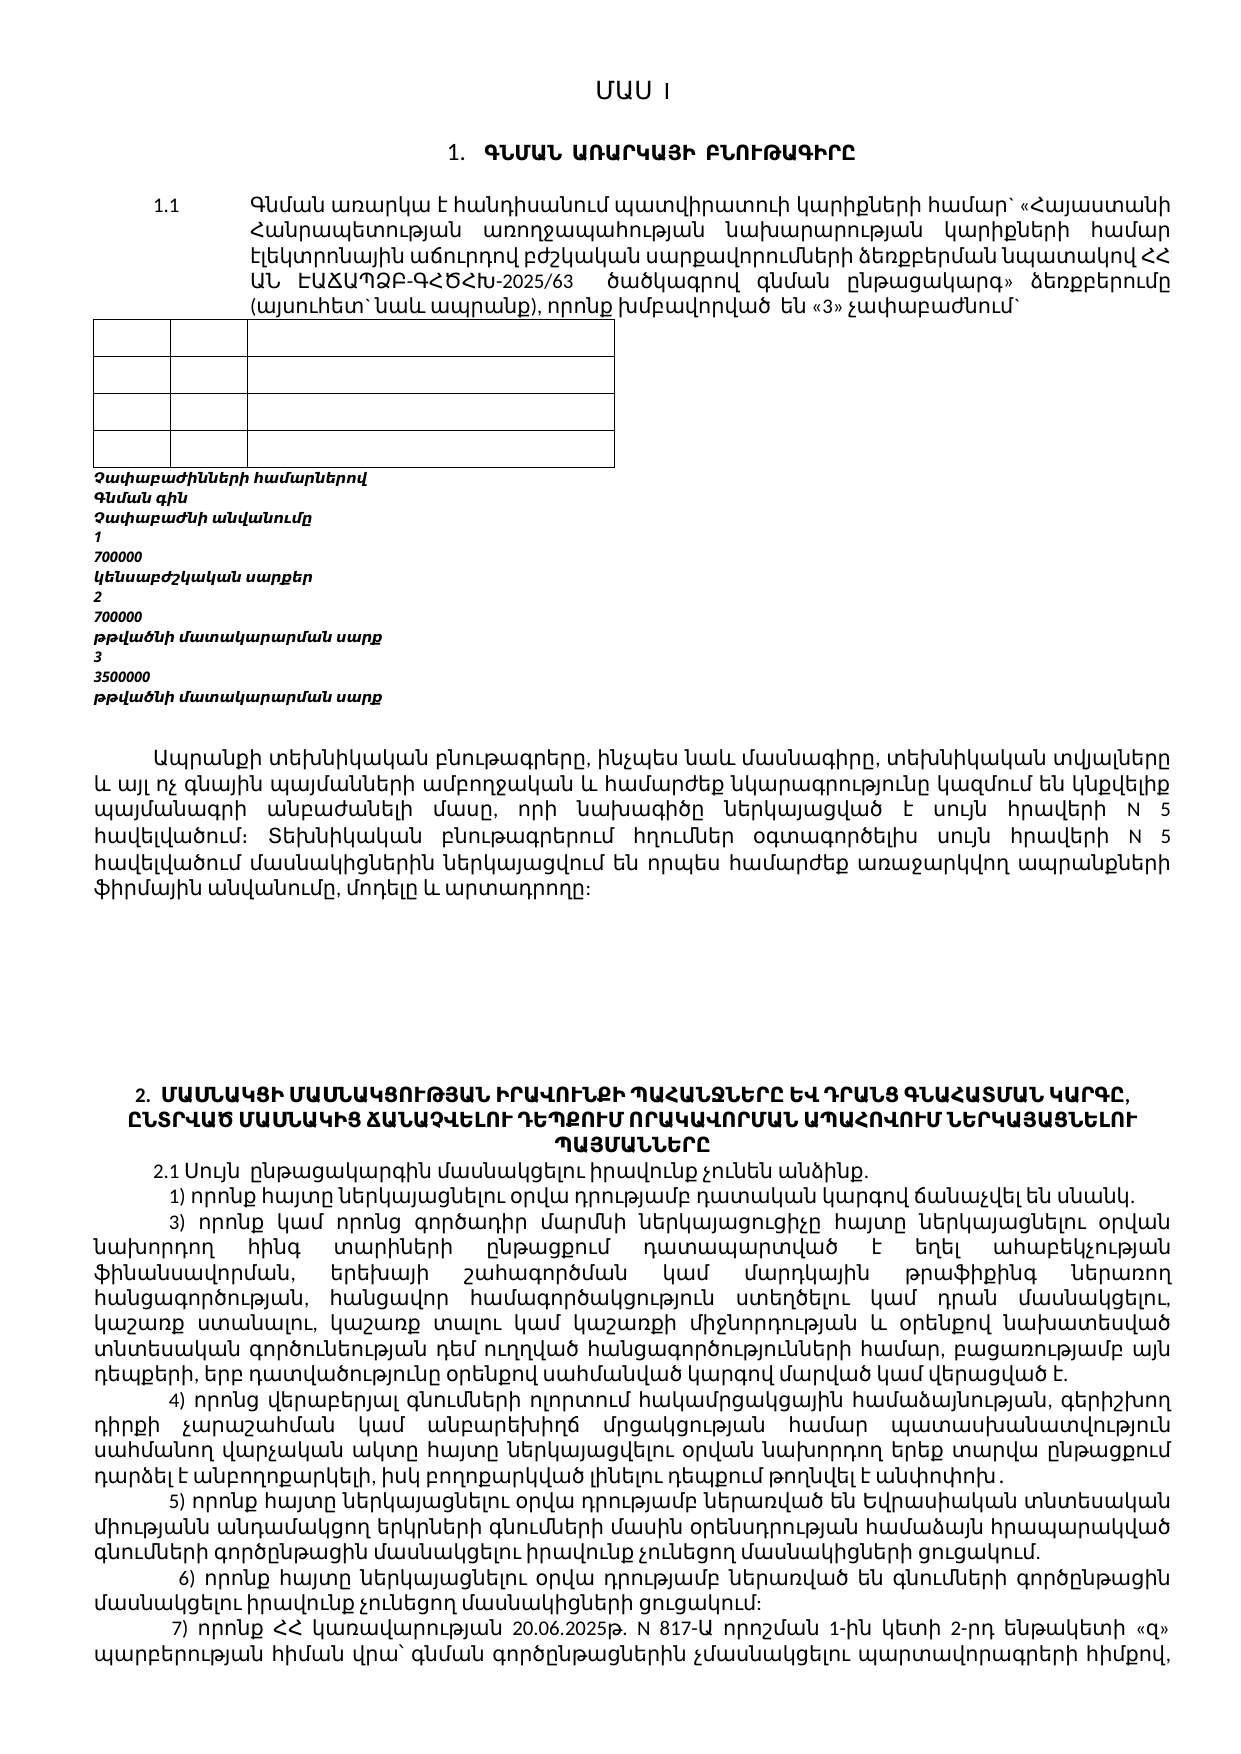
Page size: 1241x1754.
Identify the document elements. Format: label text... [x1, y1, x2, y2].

subtitle Գնման առարկա է հանդիսանում պատվիրատուի կարիքների համար` «Հայաստանի Հանրապետության առողջապահության նախարարության կարիքների համար էլեկտրոնային աճուրդով բժշկական սարքավորումների ձեռքբերման նպատակով ՀՀ ԱՆ ԷԱՃԱՊՁԲ-ԳՀԾՀԽ-2025/63 ծածկագրով գնման ընթացակարգ» ձեռքբերումը (այսուհետ` նաև ապրանք), որոնք խմբավորված են «3» չափաբաժնում` [153, 192, 1171, 319]
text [94, 1616, 1171, 1666]
text 3) որոնք կամ որոնց գործադիր մարմնի ներկայացուցիչը հայտը ներկայացնելու օրվան նախորդող հինգ տարիների ընթացքում դատապարտված է եղել ահաբեկչության ֆինանսավորման, երեխայի շահագործման կամ մարդկային թրաֆիքինգ ներառող հանցագործության, հանցավոր համագործակցություն ստեղծելու կամ դրան մասնակցելու, կաշառք ստանալու, կաշառք տալու կամ կաշառքի միջնորդության և օրենքով նախատեսված տնտեսական գործունեության դեմ ուղղված հանցագործությունների համար, բացառությամբ այն դեպքերի, երբ դատվածությունը օրենքով սահմանված կարգով մարված կամ վերացված է. [94, 1209, 1171, 1387]
text ՄԱՍ I [94, 75, 1171, 106]
text 1) որոնք հայտը ներկայացնելու օրվա դրությամբ դատական կարգով ճանաչվել են սնանկ. [94, 1183, 1171, 1209]
text 4) որոնց վերաբերյալ գնումների ոլորտում հակամրցակցային համաձայնության, գերիշխող դիրքի չարաշահման կամ անբարեխիղճ մրցակցության համար պատասխանատվություն սահմանող վարչական ակտը հայտը ներկայացվելու օրվան նախորդող երեք տարվա ընթացքում դարձել է անբողոքարկելի, իսկ բողոքարկված լինելու դեպքում թողնվել է անփոփոխ․ [94, 1387, 1171, 1488]
text 2. ՄԱՍՆԱԿՑԻ ՄԱՍՆԱԿՑՈՒԹՅԱՆ ԻՐԱՎՈՒՆՔԻ ՊԱՀԱՆՋՆԵՐԸ ԵՎ ԴՐԱՆՑ ԳՆԱՀԱՏՄԱՆ ԿԱՐԳԸ, ԸՆՏՐՎԱԾ ՄԱՍՆԱԿԻՑ ՃԱՆԱՉՎԵԼՈՒ ԴԵՊՔՈՒՄ ՈՐԱԿԱՎՈՐՄԱՆ ԱՊԱՀՈՎՈՒՄ ՆԵՐԿԱՅԱՑՆԵԼՈՒ ՊԱՅՄԱՆՆԵՐԸ [94, 1082, 1171, 1158]
text 5) որոնք հայտը ներկայացնելու օրվա դրությամբ ներառված են Եվրասիական տնտեսական միությանն անդամակցող երկրների գնումների մասին օրենսդրության համաձայն հրապարակված գնումների գործընթացին մասնակցելու իրավունք չունեցող մասնակիցների ցուցակում. [94, 1488, 1171, 1565]
text 6) որոնք հայտը ներկայացնելու օրվա դրությամբ ներառված են գնումների գործընթացին մասնակցելու իրավունք չունեցող մասնակիցների ցուցակում: [94, 1565, 1171, 1616]
list ԳՆՄԱՆ ԱՌԱՐԿԱՅԻ ԲՆՈՒԹԱԳԻՐԸ [131, 136, 1171, 167]
text 2.1 Սույն ընթացակարգին մասնակցելու իրավունք չունեն անձինք. [94, 1158, 1171, 1183]
text Ապրանքի տեխնիկական բնութագրերը, ինչպես նաև մասնագիրը, տեխնիկական տվյալները և այլ ոչ գնային պայմանների ամբողջական և համարժեք նկարագրությունը կազմում են կնքվելիք պայմանագրի անբաժանելի մասը, որի նախագիծը ներկայացված է սույն հրավերի N 5 հավելվածում։ Տեխնիկական բնութագրերում հղումներ օգտագործելիս սույն հրավերի N 5 հավելվածում մասնակիցներին ներկայացվում են որպես համարժեք առաջարկվող ապրանքների ֆիրմային անվանումը, մոդելը և արտադրողը: [94, 745, 1171, 901]
